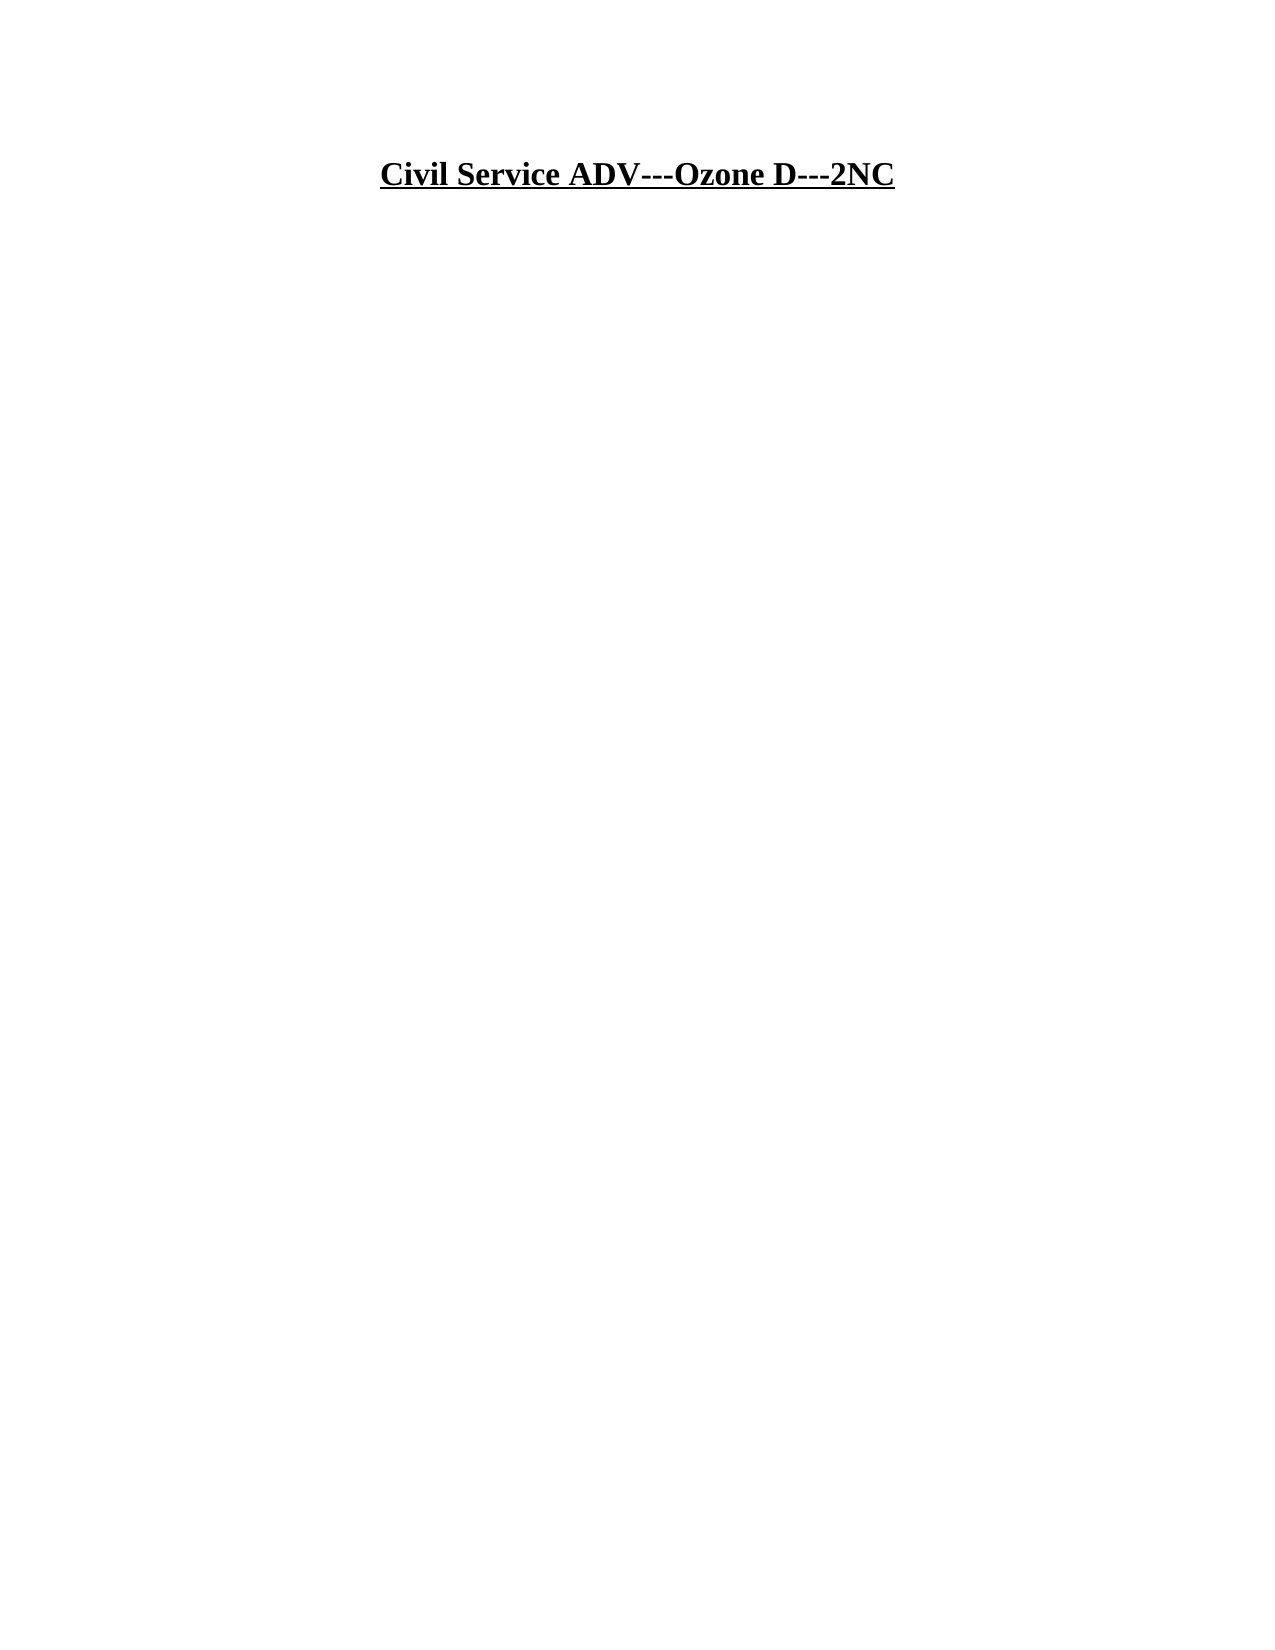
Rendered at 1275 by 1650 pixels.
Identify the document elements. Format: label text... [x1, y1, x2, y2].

subtitle Civil Service ADV---Ozone D---2NC [150, 154, 1125, 192]
